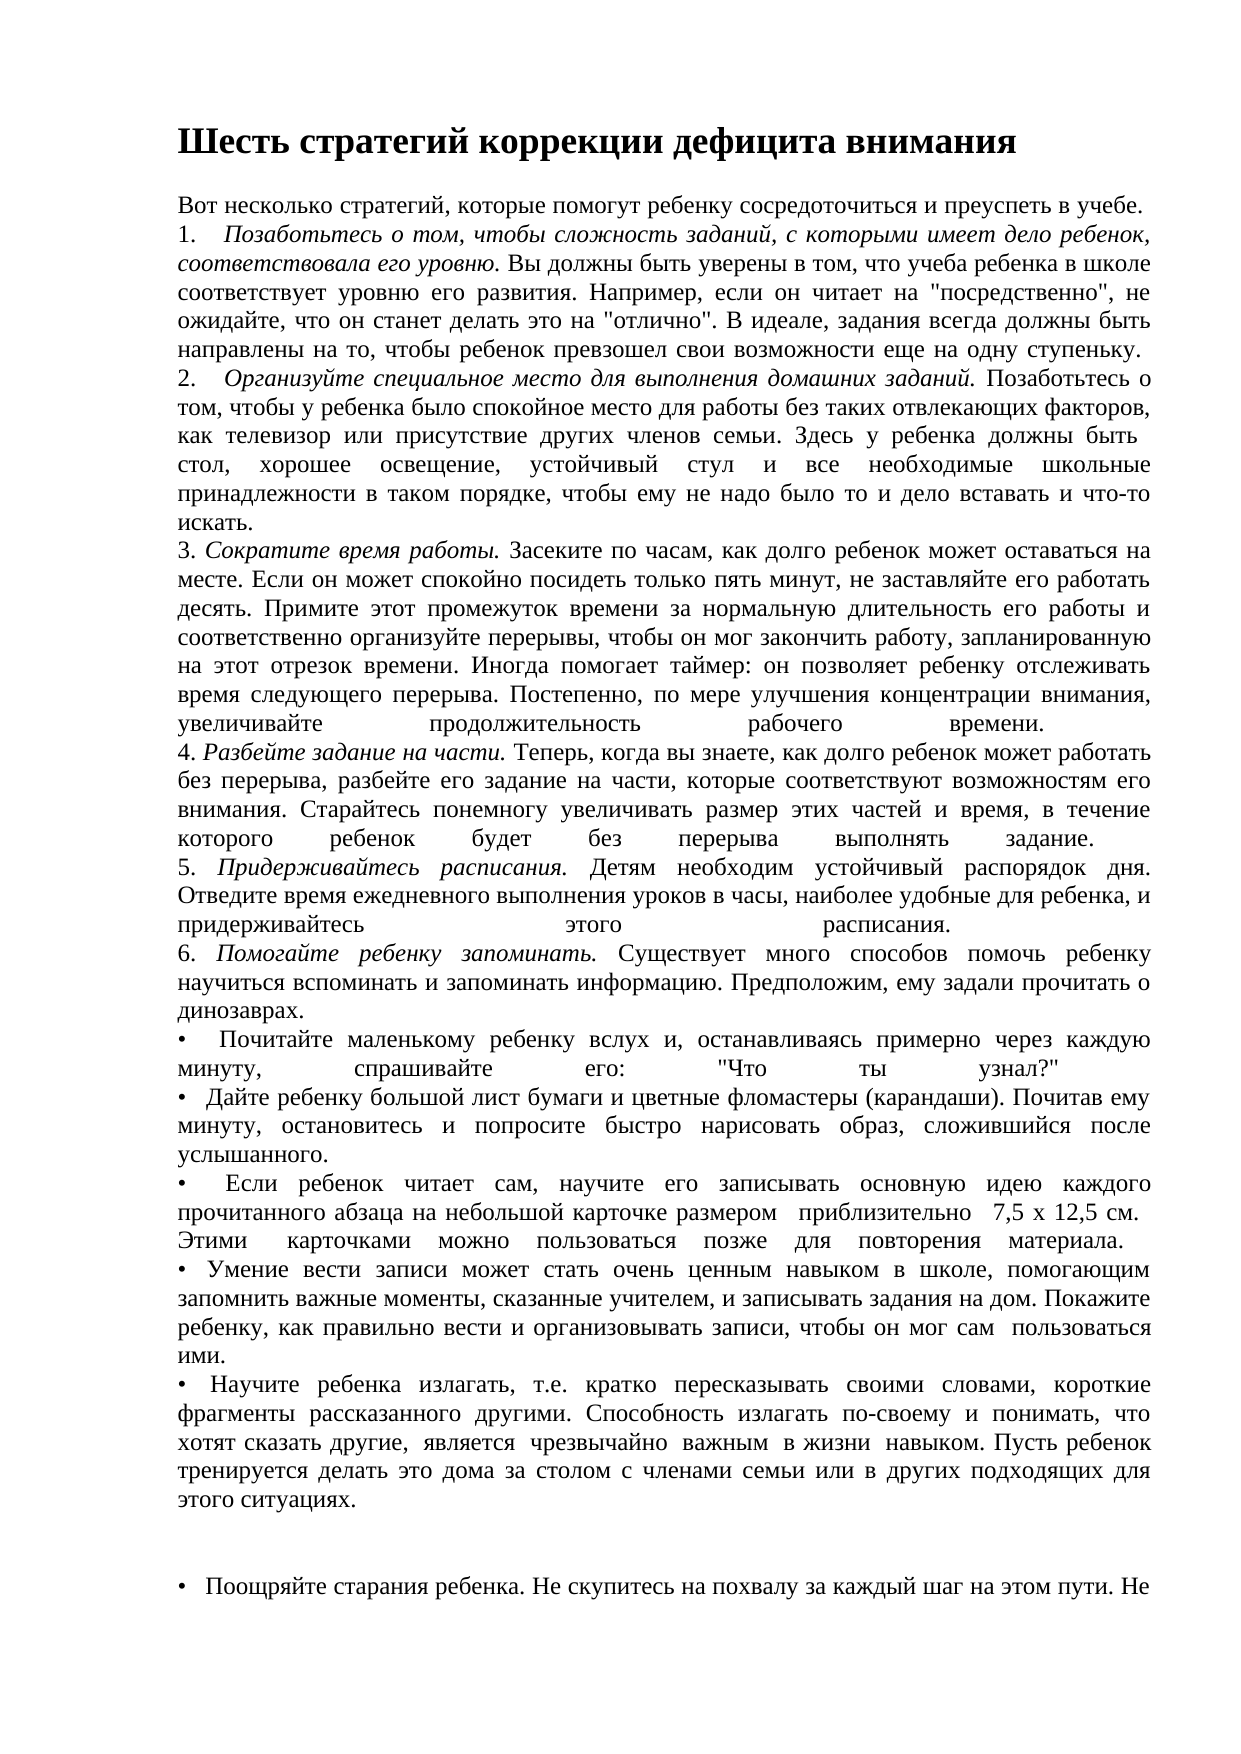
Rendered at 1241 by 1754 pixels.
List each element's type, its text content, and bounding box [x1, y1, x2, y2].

text Шесть стратегий коррекции дефицита внимания [177, 118, 1152, 161]
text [177, 1542, 1152, 1599]
text Вот несколько стратегий, которые помогут ребенку сосредоточиться и преуспеть в учебе. 1. Позаботьтесь о том, чтобы сложность заданий, с которыми имеет дело ребенок, соответствовала его уровню. Вы должны быть уверены в том, что учеба ребенка в школе соответствует уровню его развития. Например, если он читает на "посредственно", не ожидайте, что он станет делать это на "отлично". В идеале, задания всегда должны быть направлены на то, чтобы ребенок превзошел свои возможности еще на одну ступеньку. 2. Организуйте специальное место для выполнения домашних заданий. Позаботьтесь о том, чтобы у ребенка было спокойное место для работы без таких отвлекающих факторов, как телевизор или присутствие других членов семьи. Здесь у ребенка должны быть стол, хорошее освещение, устойчивый стул и все необходимые школьные принадлежности в таком порядке, чтобы ему не надо было то и дело вставать и что-то искать. 3. Сократите время работы. Засеките по часам, как долго ребенок может оставаться на месте. Если он может спокойно посидеть только пять минут, не заставляйте его работать десять. Примите этот промежуток времени за нормальную длительность его работы и соответственно организуйте перерывы, чтобы он мог закончить работу, запланированную на этот отрезок времени. Иногда помогает таймер: он позволяет ребенку отслеживать время следующего перерыва. Постепенно, по мере улучшения концентрации внимания, увеличивайте продолжительность рабочего времени. 4. Разбейте задание на части. Теперь, когда вы знаете, как долго ребенок может работать без перерыва, разбейте его задание на части, которые соответствуют возможностям его внимания. Старайтесь понемногу увеличивать размер этих частей и время, в течение которого ребенок будет без перерыва выполнять задание. 5. Придерживайтесь расписания. Детям необходим устойчивый распорядок дня. Отведите время ежедневного выполнения уроков в часы, наиболее удобные для ребенка, и придерживайтесь этого расписания. 6. Помогайте ребенку запоминать. Существует много способов помочь ребенку научиться вспоминать и запоминать информацию. Предположим, ему задали прочитать о динозаврах. • Почитайте маленькому ребенку вслух и, останавливаясь примерно через каждую минуту, спрашивайте его: "Что ты узнал?" • Дайте ребенку большой лист бумаги и цветные фломастеры (карандаши). Почитав ему минуту, остановитесь и попросите быстро нарисовать образ, сложившийся после услышанного. • Если ребенок читает сам, научите его записывать основную идею каждого прочитанного абзаца на небольшой карточке размером приблизительно 7,5 х 12,5 см. Этими карточками можно пользоваться позже для повторения материала. • Умение вести записи может стать очень ценным навыком в школе, помогающим запомнить важные моменты, сказанные учителем, и записывать задания на дом. Покажите ребенку, как правильно вести и организовывать записи, чтобы он мог сам пользоваться ими. • Научите ребенка излагать, т.е. кратко пересказывать своими словами, короткие фрагменты рассказанного другими. Способность излагать по-своему и понимать, что хотят сказать другие, является чрезвычайно важным в жизни навыком. Пусть ребенок тренируется делать это дома за столом с членами семьи или в других подходящих для этого ситуациях. [177, 190, 1152, 1513]
